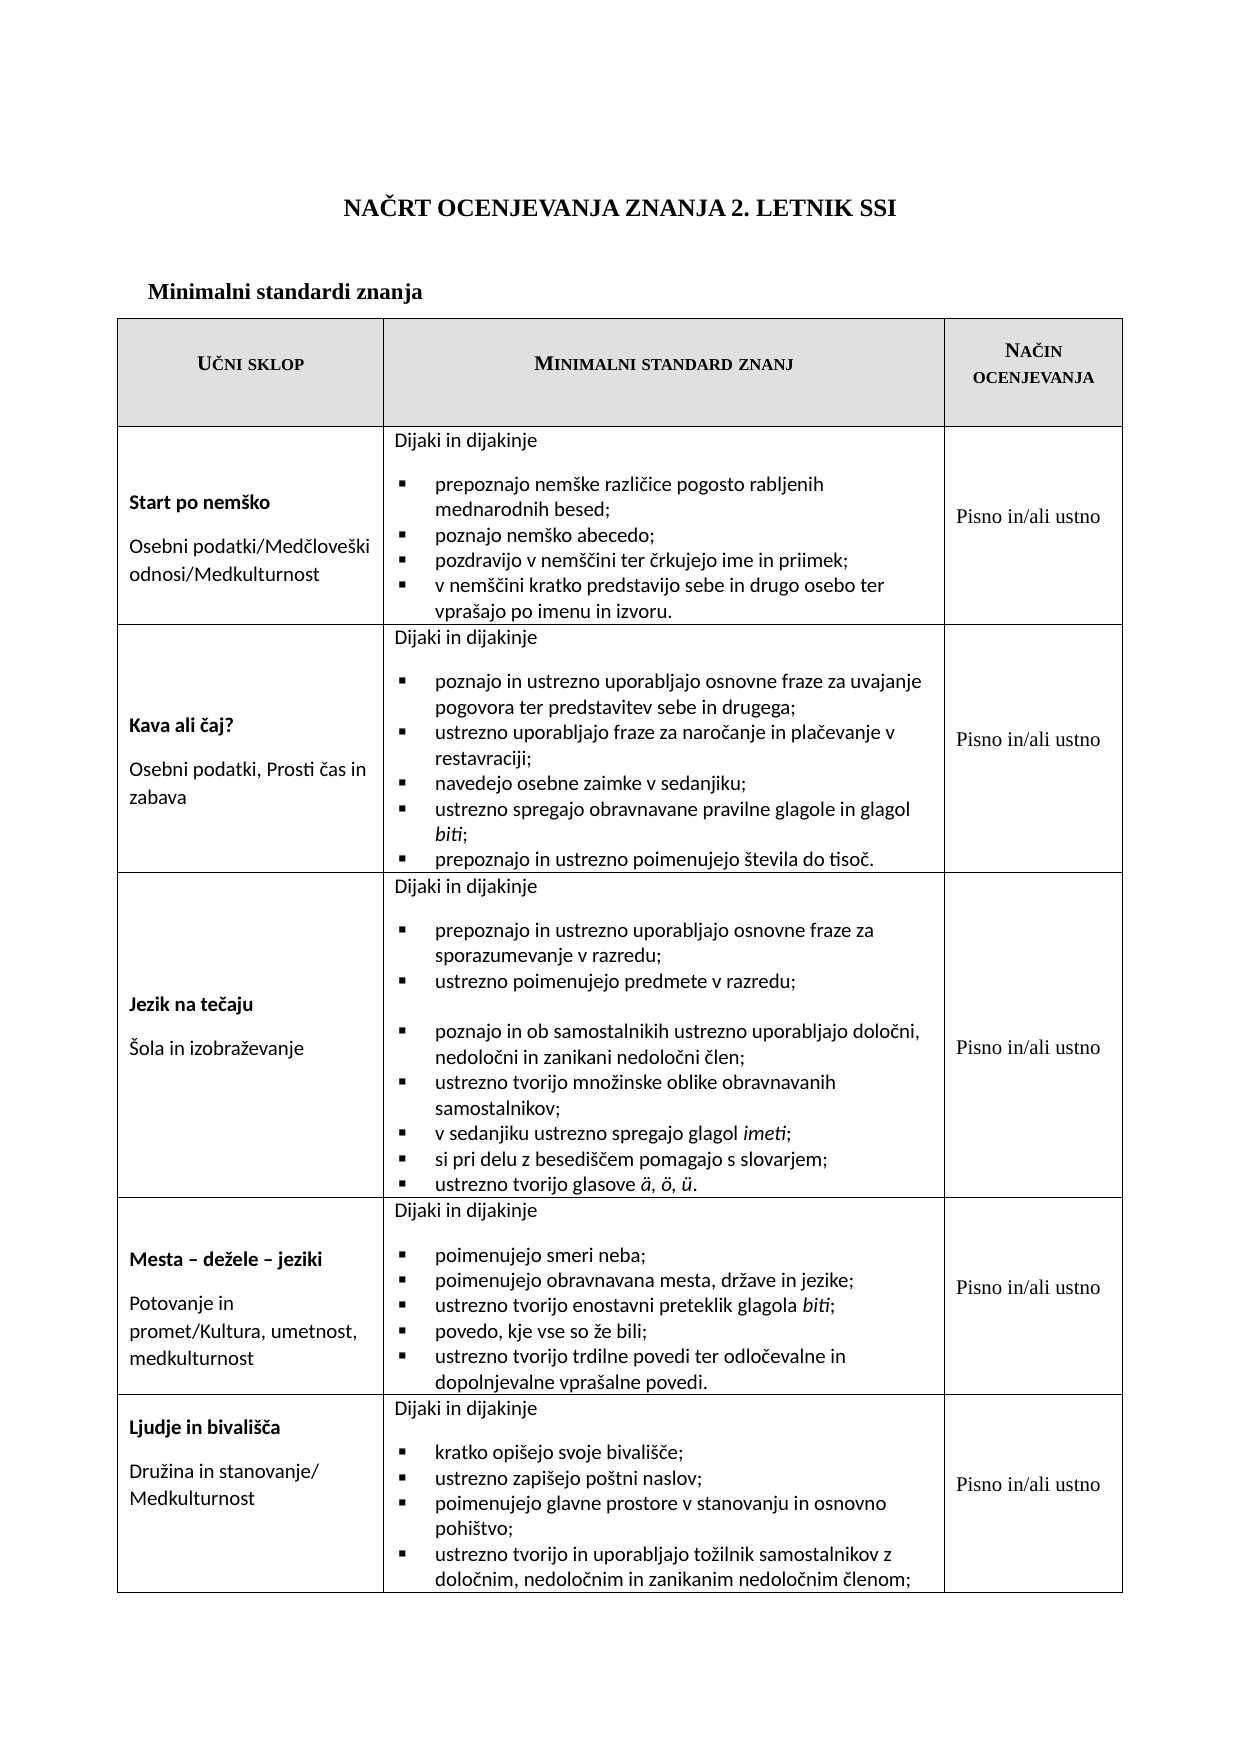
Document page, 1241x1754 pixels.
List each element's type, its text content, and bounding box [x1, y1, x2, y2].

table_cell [118, 1395, 383, 1592]
table_cell Pisno in/ali ustno [945, 873, 1122, 1197]
table_cell Jezik na tečaju Šola in izobraževanje [118, 873, 383, 1197]
text Minimalni standardi znanja [148, 278, 1093, 305]
table_header Minimalni standard znanj [384, 319, 944, 426]
table_header Način ocenjevanja [945, 319, 1122, 426]
table_cell Dijaki in dijakinje prepoznajo nemške različice pogosto rabljenih mednarodnih besed; poznajo nemško abecedo; pozdravijo v nemščini ter črkujejo ime in priimek; v nemščini kratko predstavijo sebe in drugo osebo ter vprašajo po imenu in izvoru. [384, 427, 944, 623]
table_cell Pisno in/ali ustno [945, 427, 1122, 623]
table_cell Mesta – dežele – jeziki Potovanje in promet/Kultura, umetnost, medkulturnost [118, 1198, 383, 1394]
table_cell Kava ali čaj? Osebni podatki, Prosti čas in zabava [118, 625, 383, 872]
text NAČRT OCENJEVANJA ZNANJA 2. LETNIK SSI [148, 193, 1093, 222]
table_cell Pisno in/ali ustno [945, 1395, 1122, 1592]
table_cell Pisno in/ali ustno [945, 625, 1122, 872]
table_cell Start po nemško Osebni podatki/Medčloveški odnosi/Medkulturnost [118, 427, 383, 623]
table_cell Dijaki in dijakinje prepoznajo in ustrezno uporabljajo osnovne fraze za sporazumevanje v razredu; ustrezno poimenujejo predmete v razredu; poznajo in ob samostalnikih ustrezno uporabljajo določni, nedoločni in zanikani nedoločni člen; ustrezno tvorijo množinske oblike obravnavanih samostalnikov; v sedanjiku ustrezno spregajo glagol imeti; si pri delu z besediščem pomagajo s slovarjem; ustrezno tvorijo glasove ä, ö, ü. [384, 873, 944, 1197]
table_cell Dijaki in dijakinje poimenujejo smeri neba; poimenujejo obravnavana mesta, države in jezike; ustrezno tvorijo enostavni preteklik glagola biti; povedo, kje vse so že bili; ustrezno tvorijo trdilne povedi ter odločevalne in dopolnjevalne vprašalne povedi. [384, 1198, 944, 1394]
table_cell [384, 1395, 944, 1592]
table_cell Dijaki in dijakinje poznajo in ustrezno uporabljajo osnovne fraze za uvajanje pogovora ter predstavitev sebe in drugega; ustrezno uporabljajo fraze za naročanje in plačevanje v restavraciji; navedejo osebne zaimke v sedanjiku; ustrezno spregajo obravnavane pravilne glagole in glagol biti; prepoznajo in ustrezno poimenujejo števila do tisoč. [384, 625, 944, 872]
table_cell Pisno in/ali ustno [945, 1198, 1122, 1394]
table_header Učni sklop [118, 319, 383, 426]
